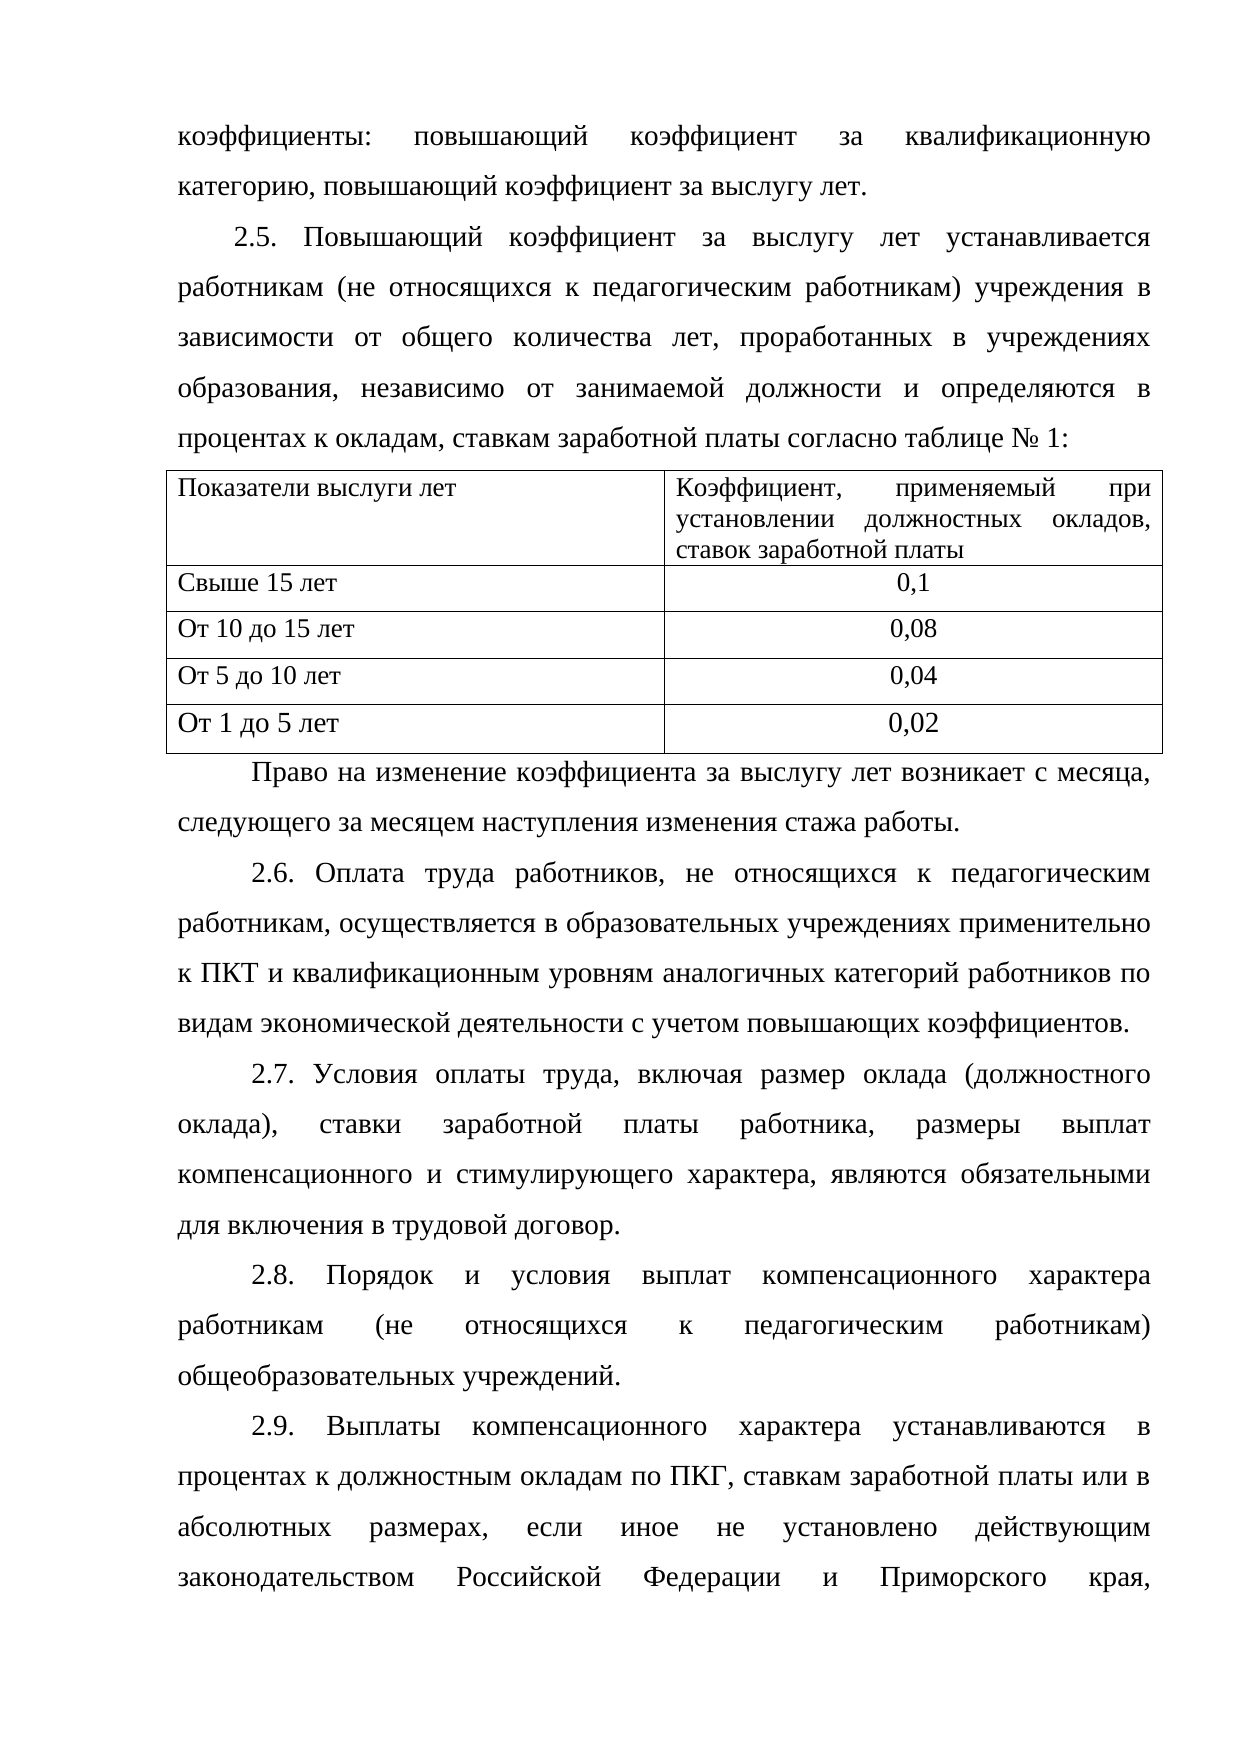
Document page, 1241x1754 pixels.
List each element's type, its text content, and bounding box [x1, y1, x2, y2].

table_cell От 10 до 15 лет [167, 612, 664, 658]
table_cell 0,04 [665, 659, 1162, 704]
text 2.7. Условия оплаты труда, включая размер оклада (должностного оклада), ставки заработной платы работника, размеры выплат компенсационного и стимулирующего характера, являются обязательными для включения в трудовой договор. [177, 1056, 1152, 1240]
text 2.8. Порядок и условия выплат компенсационного характера работникам (не относящихся к педагогическим работникам) общеобразовательных учреждений. [177, 1257, 1152, 1391]
table_cell 0,1 [665, 566, 1162, 611]
table_cell Свыше 15 лет [167, 566, 664, 611]
table_header Коэффициент, применяемый при установлении должностных окладов, ставок заработной платы [665, 471, 1162, 565]
table_cell От 1 до 5 лет [167, 705, 664, 753]
table_cell 0,08 [665, 612, 1162, 658]
table_cell От 5 до 10 лет [167, 659, 664, 704]
table_cell 0,02 [665, 705, 1162, 753]
table_header Показатели выслуги лет [167, 471, 664, 565]
text 2.6. Оплата труда работников, не относящихся к педагогическим работникам, осуществляется в образовательных учреждениях применительно к ПКТ и квалификационным уровням аналогичных категорий работников по видам экономической деятельности с учетом повышающих коэффициентов. [177, 855, 1152, 1039]
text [177, 118, 1152, 202]
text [177, 1408, 1152, 1593]
text Право на изменение коэффициента за выслугу лет возникает с месяца, следующего за месяцем наступления изменения стажа работы. [177, 754, 1152, 838]
text 2.5. Повышающий коэффициент за выслугу лет устанавливается работникам (не относящихся к педагогическим работникам) учреждения в зависимости от общего количества лет, проработанных в учреждениях образования, независимо от занимаемой должности и определяются в процентах к окладам, ставкам заработной платы согласно таблице № 1: [177, 219, 1152, 453]
